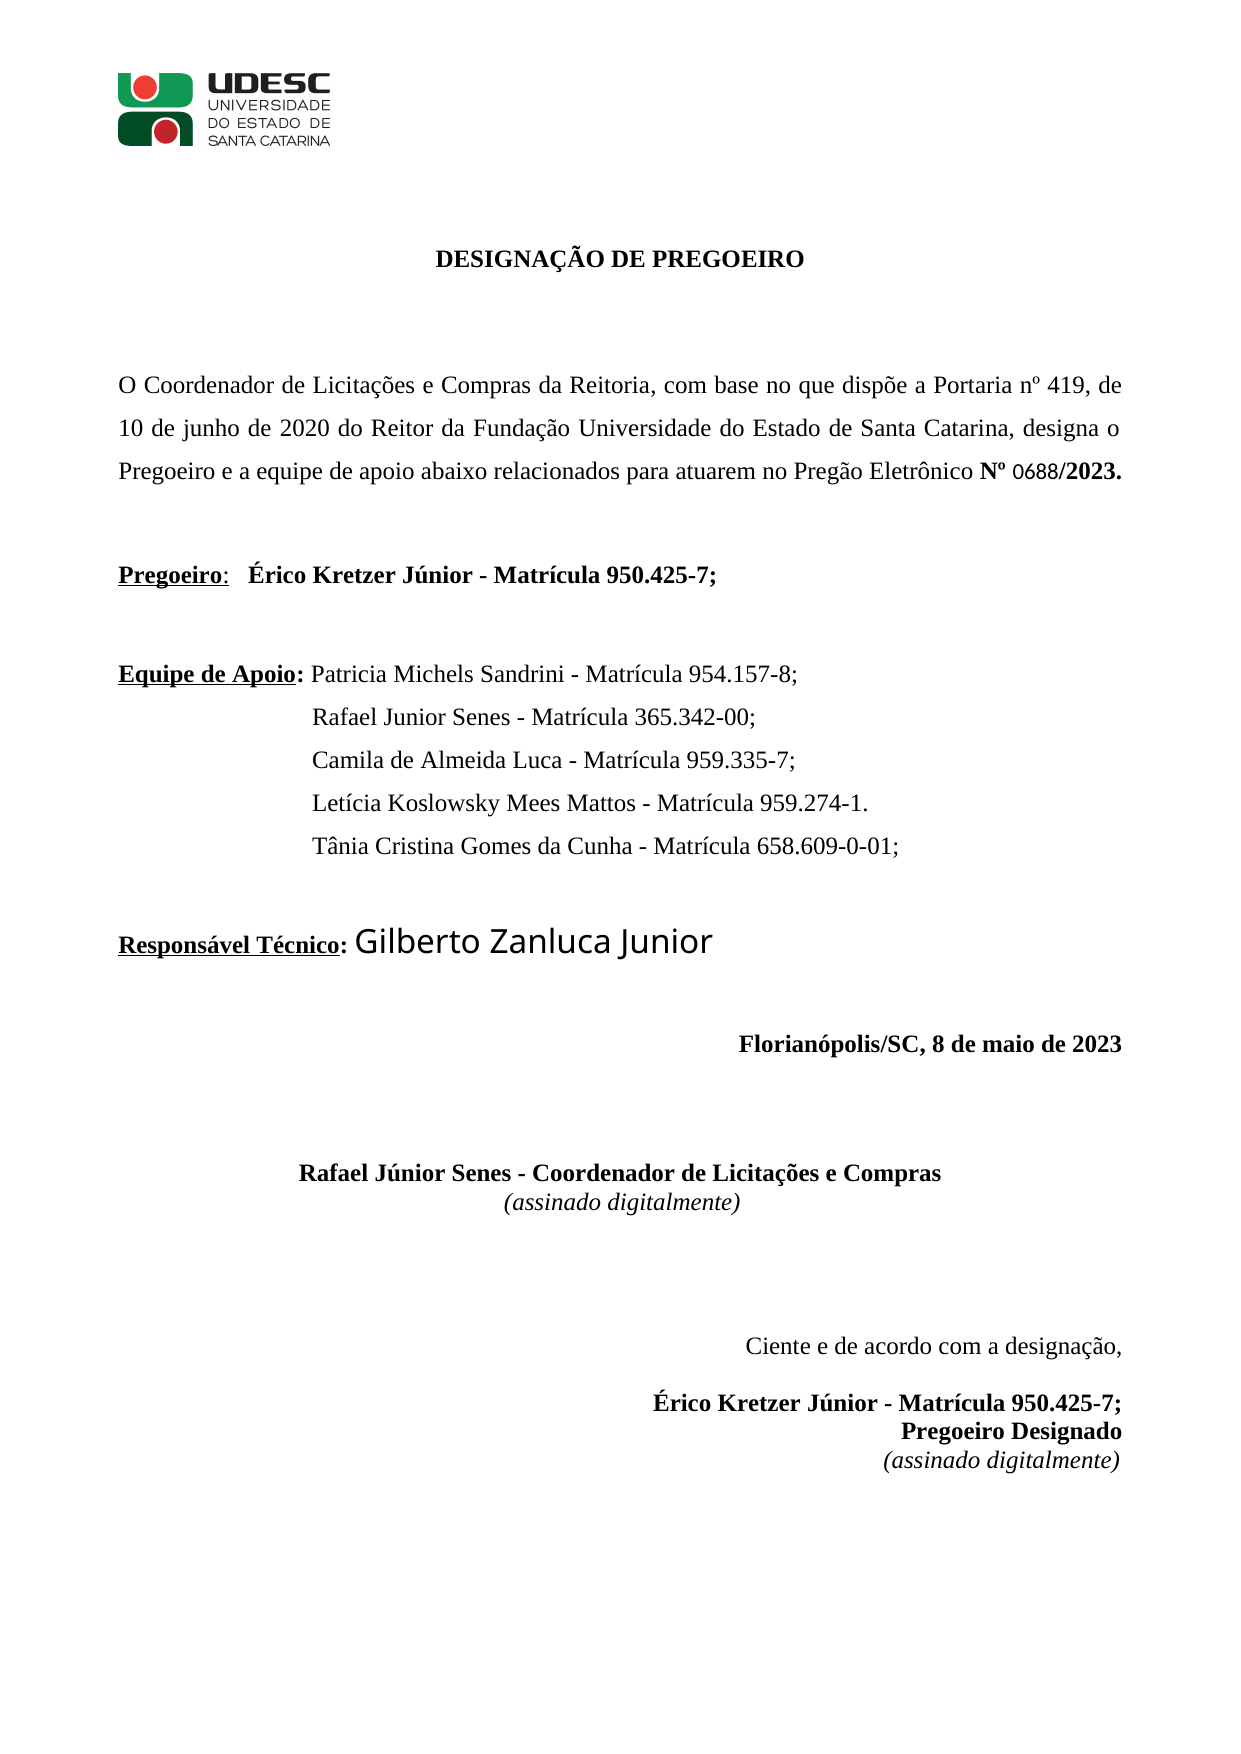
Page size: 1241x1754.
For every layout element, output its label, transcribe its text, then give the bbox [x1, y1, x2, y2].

text O , com base no que dispõe a Portaria nº 419, de 10 de junho de 2020 do Reitor da Fundação Universidade do Estado de Santa Catarina, designa o Pregoeiro e a equipe de apoio abaixo relacionados para atuarem no Pregão Eletrônico Nº /. [118, 370, 1122, 486]
text Pregoeiro Designado [118, 1416, 1122, 1445]
text Ciente e de acordo com a designação, [118, 1331, 1122, 1359]
text , [118, 1029, 1122, 1058]
text Pregoeiro: [118, 560, 1122, 588]
text (assinado digitalmente) [118, 1445, 1122, 1474]
text DESIGNAÇÃO DE PREGOEIRO [118, 244, 1122, 273]
text Equipe de Apoio: [118, 659, 1122, 688]
text (assinado digitalmente) [118, 1187, 1122, 1216]
text Responsável Técnico: [118, 918, 1122, 963]
picture [118, 73, 330, 146]
